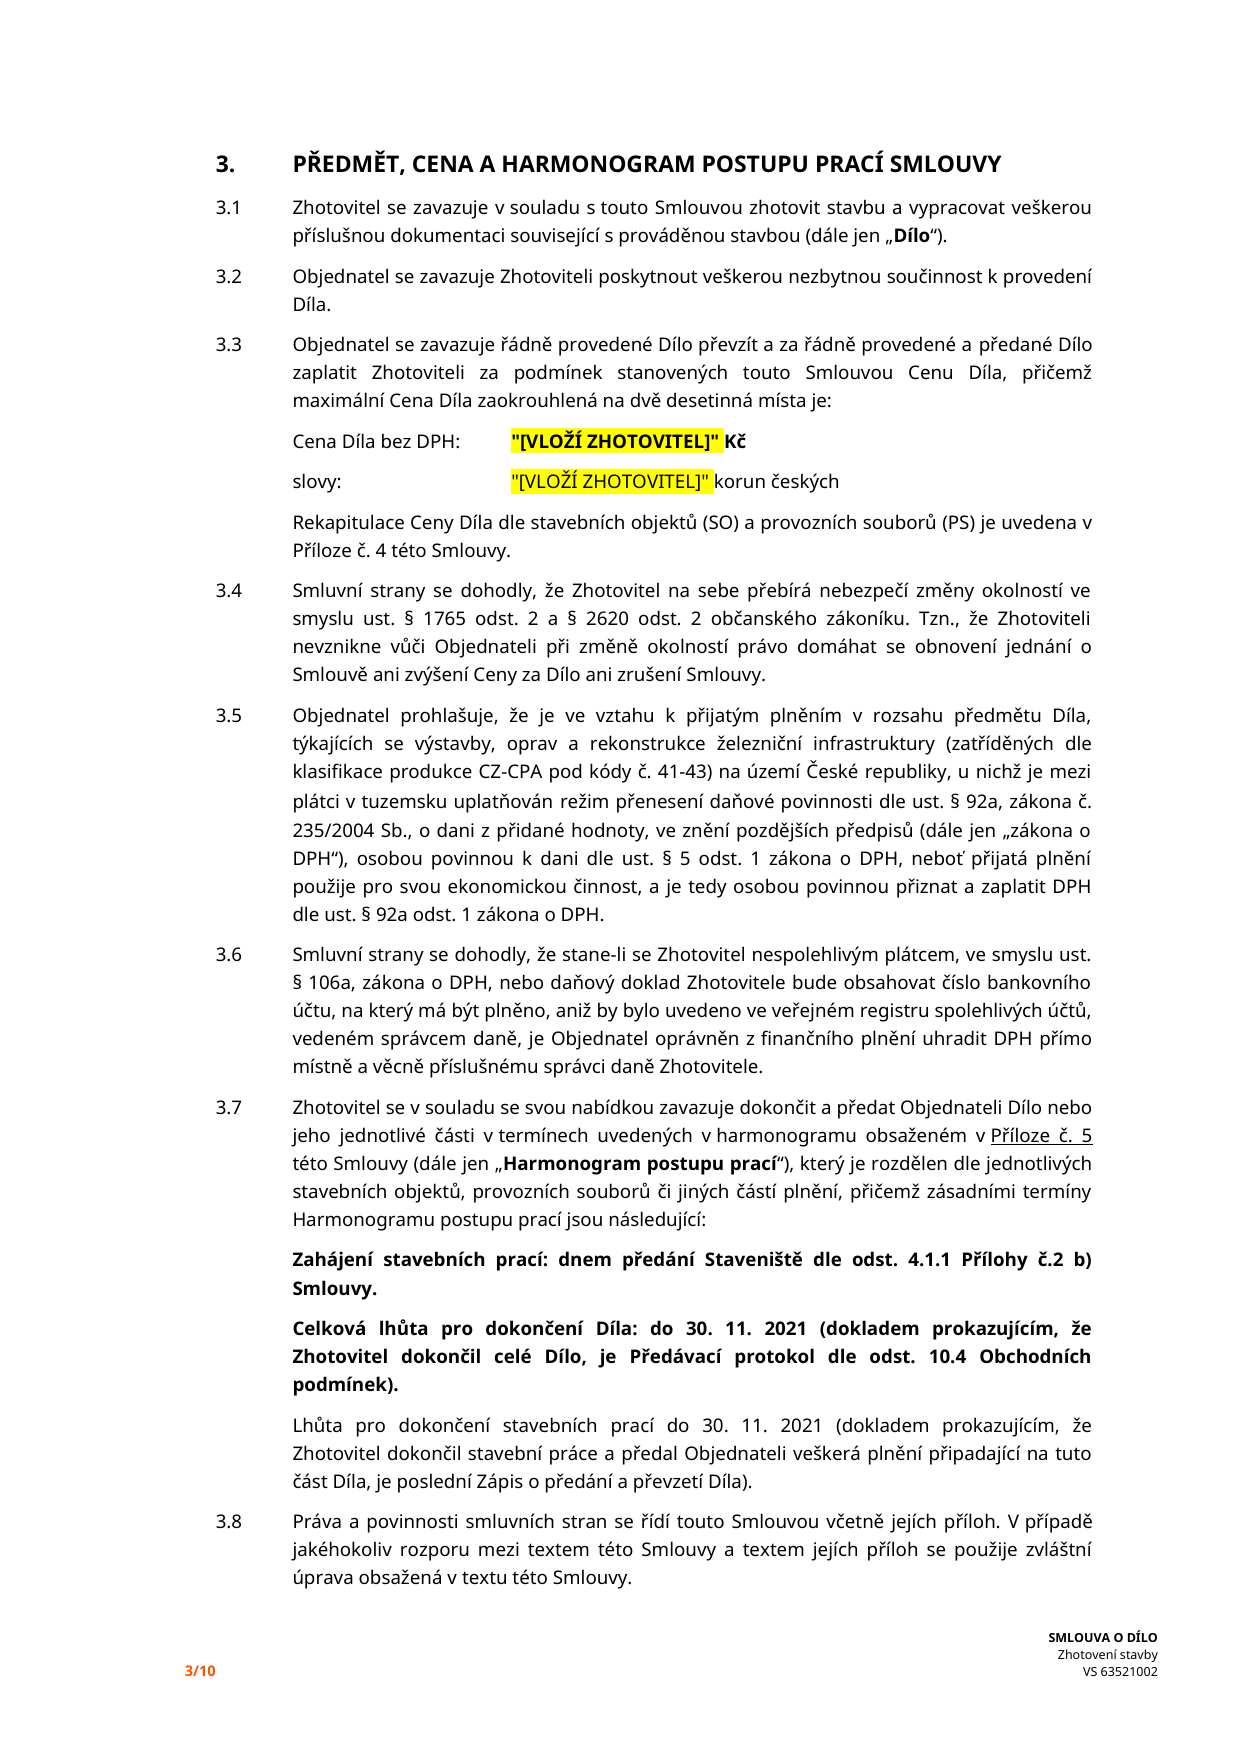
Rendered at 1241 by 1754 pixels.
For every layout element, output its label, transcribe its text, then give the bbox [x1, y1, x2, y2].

text Cena Díla bez DPH: Kč [724, 428, 1093, 453]
text Zahájení stavebních prací: dnem předání Staveniště dle odst. 4.1.1 Přílohy č.2 b) Smlouvy. [292, 1247, 1093, 1300]
text Objednatel prohlašuje, že je ve vztahu k přijatým plněním v rozsahu předmětu Díla, týkajících se výstavby, oprav a rekonstrukce železniční infrastruktury (zatříděných dle klasifikace produkce CZ-CPA pod kódy č. 41-43) na území České republiky, u nichž je mezi plátci v tuzemsku uplatňován režim přenesení daňové povinnosti dle ust. § 92a, zákona č. 235/2004 Sb., o dani z přidané hodnoty, ve znění pozdějších předpisů (dále jen „zákona o DPH“), osobou povinnou k dani dle ust. § 5 odst. 1 zákona o DPH, neboť přijatá plnění použije pro svou ekonomickou činnost, a je tedy osobou povinnou přiznat a zaplatit DPH dle ust. § 92a odst. 1 zákona o DPH. [216, 702, 1093, 927]
text Cena Díla bez DPH: Kč [292, 428, 511, 453]
text Smluvní strany se dohodly, že stane-li se Zhotovitel nespolehlivým plátcem, ve smyslu ust. § 106a, zákona o DPH, nebo daňový doklad Zhotovitele bude obsahovat číslo bankovního účtu, na který má být plněno, aniž by bylo uvedeno ve veřejném registru spolehlivých účtů, vedeném správcem daně, je Objednatel oprávněn z finančního plnění uhradit DPH přímo místně a věcně příslušnému správci daně Zhotovitele. [216, 942, 1093, 1079]
text Smluvní strany se dohodly, že Zhotovitel na sebe přebírá nebezpečí změny okolností ve smyslu ust. § 1765 odst. 2 a § 2620 odst. 2 občanského zákoníku. Tzn., že Zhotoviteli nevznikne vůči Objednateli při změně okolností právo domáhat se obnovení jednání o Smlouvě ani zvýšení Ceny za Dílo ani zrušení Smlouvy. [216, 578, 1093, 687]
text Rekapitulace Ceny Díla dle stavebních objektů (SO) a provozních souborů (PS) je uvedena v Příloze č. 4 této Smlouvy. [292, 509, 1093, 563]
text Objednatel se zavazuje řádně provedené Dílo převzít a za řádně provedené a předané Dílo zaplatit Zhotoviteli za podmínek stanovených touto Smlouvou Cenu Díla, přičemž maximální Cena Díla zaokrouhlená na dvě desetinná místa je: [216, 331, 1093, 413]
text Zhotovitel se v souladu se svou nabídkou zavazuje dokončit a předat Objednateli Dílo nebo jeho jednotlivé části v termínech uvedených v harmonogramu obsaženém v Příloze č. 5 této Smlouvy (dále jen „Harmonogram postupu prací“), který je rozdělen dle jednotlivých stavebních objektů, provozních souborů či jiných částí plnění, přičemž zásadními termíny Harmonogramu postupu prací jsou následující: [216, 1094, 1093, 1232]
text slovy: korun českých [292, 468, 1093, 494]
text Lhůta pro dokončení stavebních prací do 30. 11. 2021 (dokladem prokazujícím, že Zhotovitel dokončil stavební práce a předal Objednateli veškerá plnění připadající na tuto část Díla, je poslední Zápis o předání a převzetí Díla). [292, 1412, 1093, 1493]
text Zhotovitel se zavazuje v souladu s touto Smlouvou zhotovit stavbu a vypracovat veškerou příslušnou dokumentaci související s prováděnou stavbou (dále jen „Dílo“). [216, 194, 1093, 248]
text PŘEDMĚT, CENA A HARMONOGRAM POSTUPU PRACÍ SMLOUVY [216, 147, 1093, 179]
text Objednatel se zavazuje Zhotoviteli poskytnout veškerou nezbytnou součinnost k provedení Díla. [216, 263, 1093, 316]
text Práva a povinnosti smluvních stran se řídí touto Smlouvou včetně jejích příloh. V případě jakéhokoliv rozporu mezi textem této Smlouvy a textem jejích příloh se použije zvláštní úprava obsažená v textu této Smlouvy. [216, 1508, 1093, 1590]
text Celková lhůta pro dokončení Díla: do 30. 11. 2021 (dokladem prokazujícím, že Zhotovitel dokončil celé Dílo, je Předávací protokol dle odst. 10.4 Obchodních podmínek). [292, 1315, 1093, 1397]
